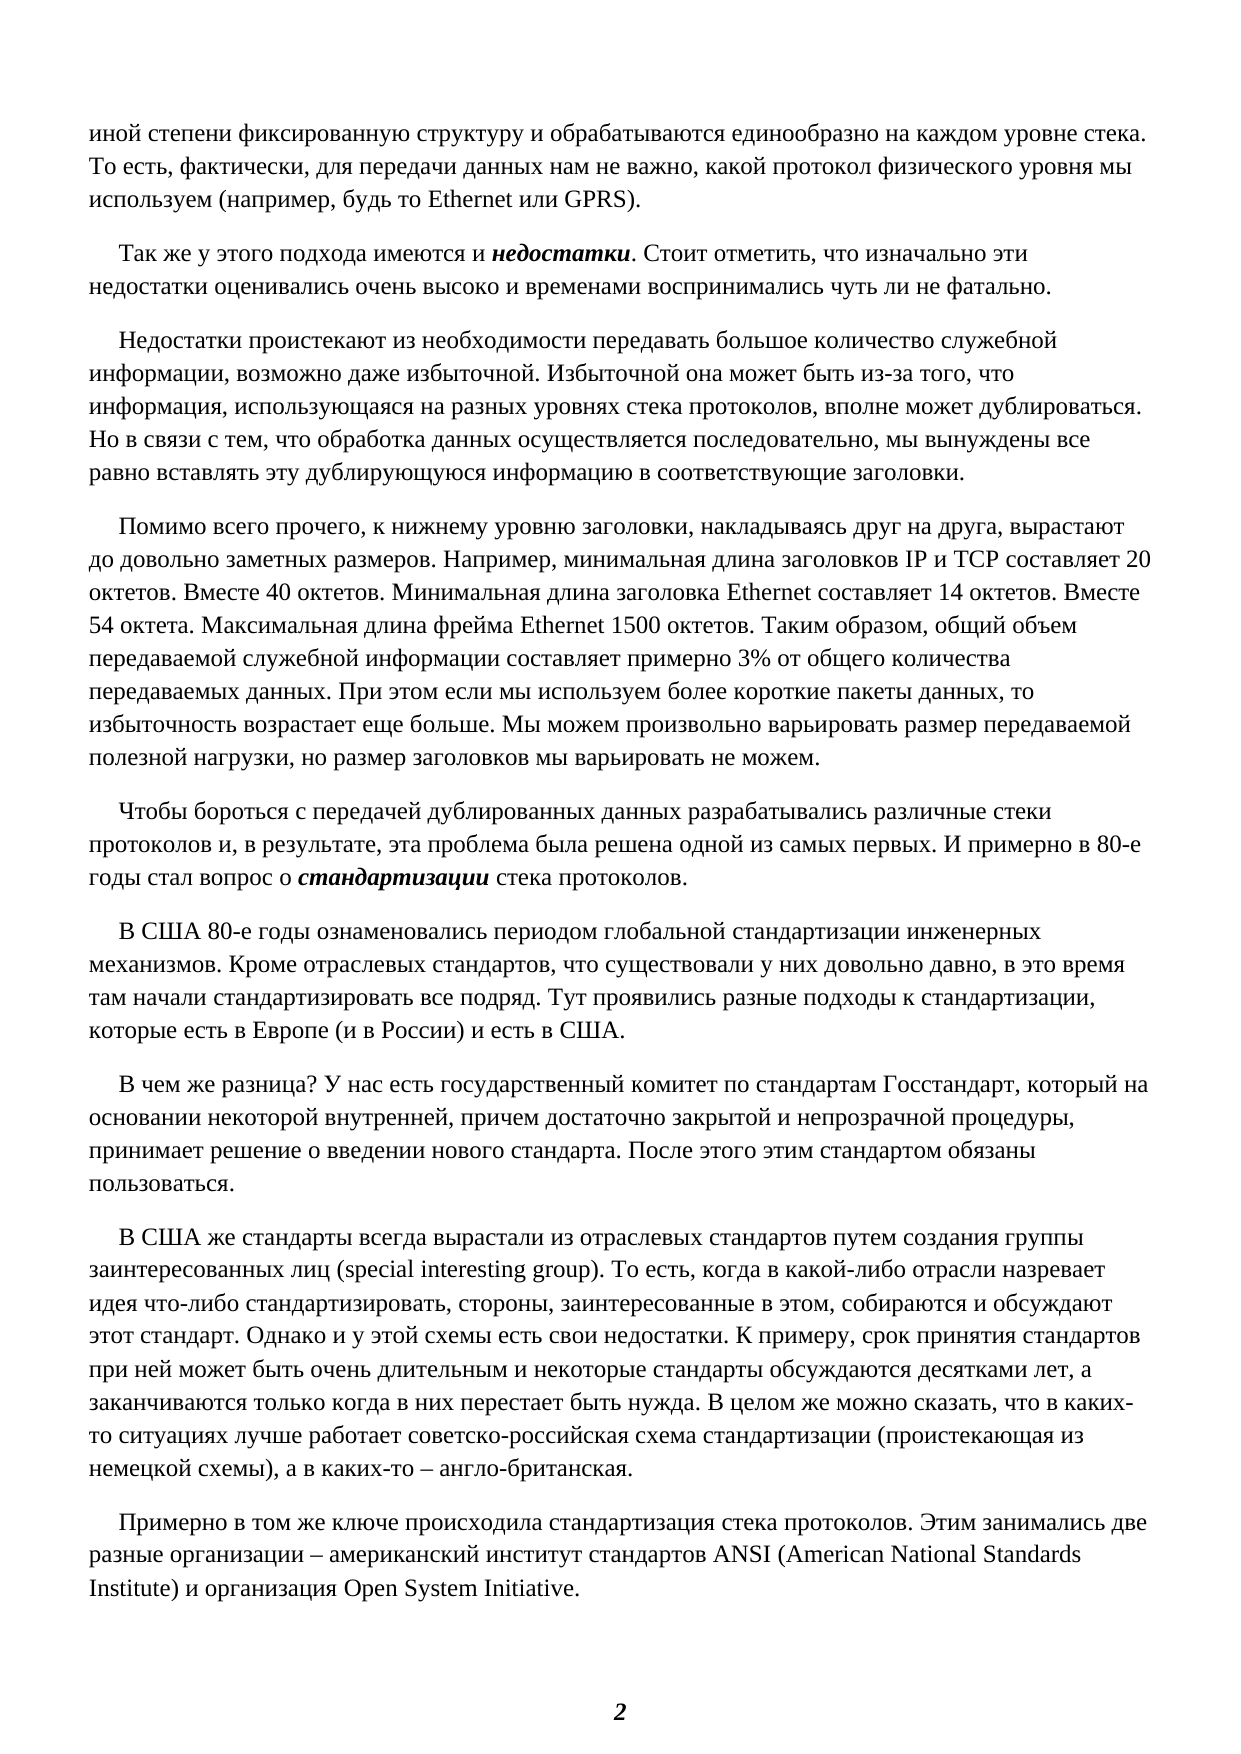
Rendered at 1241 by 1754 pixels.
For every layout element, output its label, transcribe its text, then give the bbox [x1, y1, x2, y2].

text В США 80-е годы ознаменовались периодом глобальной стандартизации инженерных механизмов. Кроме отраслевых стандартов, что существовали у них довольно давно, в это время там начали стандартизировать все подряд. Тут проявились разные подходы к стандартизации, которые есть в Европе (и в России) и есть в США. [89, 916, 1152, 1043]
text Так же у этого подхода имеются и недостатки. Стоит отметить, что изначально эти недостатки оценивались очень высоко и временами воспринимались чуть ли не фатально. [89, 238, 1152, 300]
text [89, 118, 1152, 213]
text В чем же разница? У нас есть государственный комитет по стандартам Госстандарт, который на основании некоторой внутренней, причем достаточно закрытой и непрозрачной процедуры, принимает решение о введении нового стандарта. После этого этим стандартом обязаны пользоваться. [89, 1069, 1152, 1196]
text В США же стандарты всегда вырастали из отраслевых стандартов путем создания группы заинтересованных лиц (special interesting group). То есть, когда в какой-либо отрасли назревает идея что-либо стандартизировать, стороны, заинтересованные в этом, собираются и обсуждают этот стандарт. Однако и у этой схемы есть свои недостатки. К примеру, срок принятия стандартов при ней может быть очень длительным и некоторые стандарты обсуждаются десятками лет, а заканчиваются только когда в них перестает быть нужда. В целом же можно сказать, что в каких-то ситуациях лучше работает советско-российская схема стандартизации (проистекающая из немецкой схемы), а в каких-то – англо-британская. [89, 1222, 1152, 1481]
text Помимо всего прочего, к нижнему уровню заголовки, накладываясь друг на друга, вырастают до довольно заметных размеров. Например, минимальная длина заголовков IP и TCP составляет 20 октетов. Вместе 40 октетов. Минимальная длина заголовка Ethernet составляет 14 октетов. Вместе 54 октета. Максимальная длина фрейма Ethernet 1500 октетов. Таким образом, общий объем передаваемой служебной информации составляет примерно 3% от общего количества передаваемых данных. При этом если мы используем более короткие пакеты данных, то избыточность возрастает еще больше. Мы можем произвольно варьировать размер передаваемой полезной нагрузки, но размер заголовков мы варьировать не можем. [89, 511, 1152, 771]
text Примерно в том же ключе происходила стандартизация стека протоколов. Этим занимались две разные организации – американский институт стандартов ANSI (American National Standards Institute) и организация Open System Initiative. [89, 1507, 1152, 1601]
text Недостатки проистекают из необходимости передавать большое количество служебной информации, возможно даже избыточной. Избыточной она может быть из-за того, что информация, использующаяся на разных уровнях стека протоколов, вполне может дублироваться. Но в связи с тем, что обработка данных осуществляется последовательно, мы вынуждены все равно вставлять эту дублирующуюся информацию в соответствующие заголовки. [89, 325, 1152, 486]
text Чтобы бороться с передачей дублированных данных разрабатывались различные стеки протоколов и, в результате, эта проблема была решена одной из самых первых. И примерно в 80-е годы стал вопрос о стандартизации стека протоколов. [89, 796, 1152, 891]
